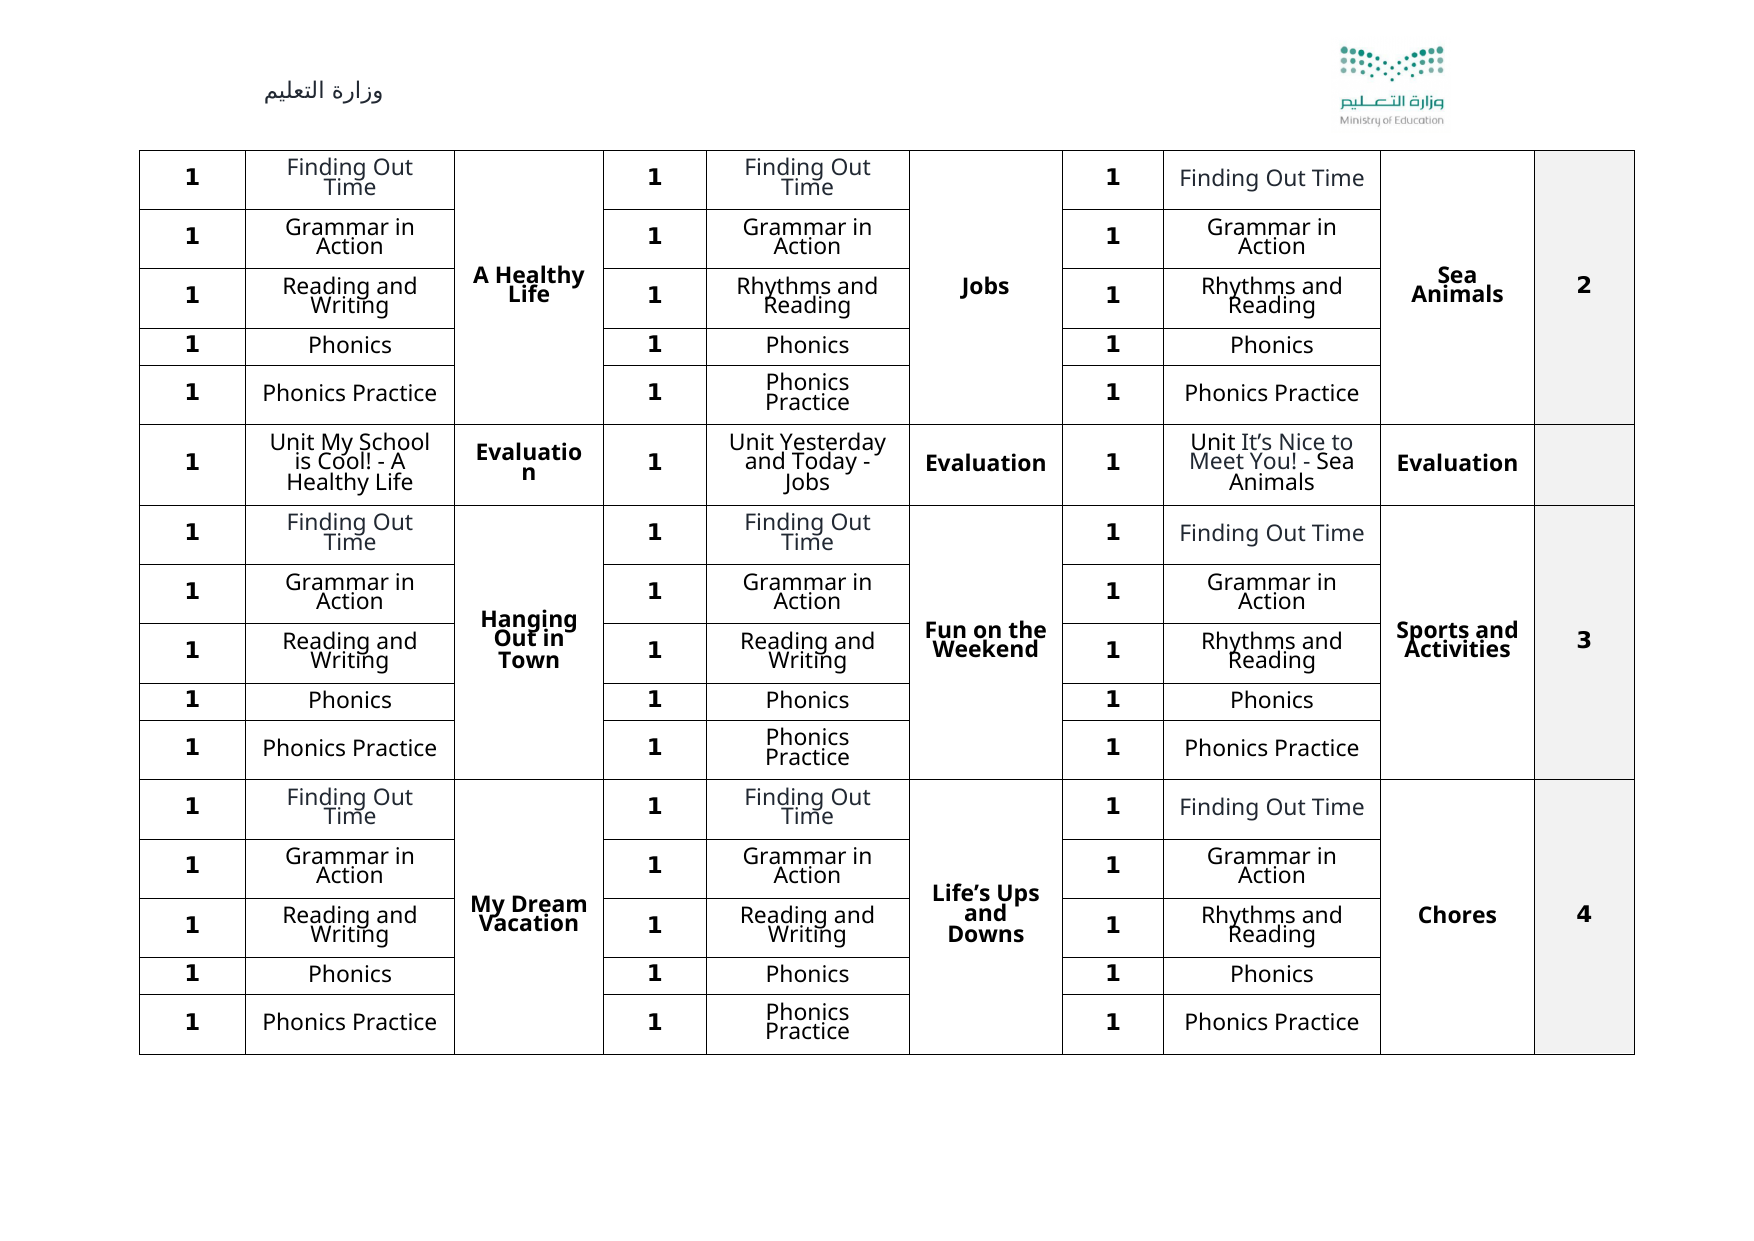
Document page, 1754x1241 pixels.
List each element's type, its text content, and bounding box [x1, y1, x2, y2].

table_cell Phonics Practice [707, 721, 909, 779]
table_cell Rhythms and Reading [1164, 269, 1380, 327]
table_cell 1 [140, 684, 245, 720]
table_cell Sea Animals [1381, 151, 1534, 424]
table_cell Phonics [707, 684, 909, 720]
table_cell 1 [140, 995, 245, 1053]
table_cell Phonics [1164, 958, 1380, 994]
table_cell 1 [140, 565, 245, 623]
table_cell Grammar in Action [246, 840, 454, 898]
table_cell 1 [604, 684, 706, 720]
table_cell 1 [604, 721, 706, 779]
table_cell Phonics [707, 329, 909, 365]
table_cell 1 [1063, 425, 1163, 505]
table_cell Life’s Ups and Downs [910, 780, 1062, 1053]
table_cell 1 [604, 995, 706, 1053]
table_cell 1 [604, 565, 706, 623]
table_cell 1 [140, 425, 245, 505]
table_cell 1 [604, 624, 706, 682]
table_cell Jobs [910, 151, 1062, 424]
table_cell Phonics [246, 958, 454, 994]
table_cell 2 [1535, 151, 1634, 424]
table_cell Reading and Writing [246, 899, 454, 957]
table_cell 1 [604, 151, 706, 209]
table_cell 1 [604, 425, 706, 505]
table_cell 1 [1063, 269, 1163, 327]
table_cell Phonics Practice [1164, 366, 1380, 424]
table_cell Reading and Writing [707, 624, 909, 682]
table_cell 3 [1535, 506, 1634, 779]
table_cell 4 [1535, 780, 1634, 1053]
table_cell 1 [604, 329, 706, 365]
table_cell Rhythms and Reading [707, 269, 909, 327]
table_cell Fun on the Weekend [910, 506, 1062, 779]
table_cell 1 [140, 899, 245, 957]
table_cell 1 [140, 506, 245, 564]
table_cell Phonics Practice [246, 995, 454, 1053]
table_cell Finding Out Time [707, 506, 909, 564]
table_cell 1 [1063, 329, 1163, 365]
table_cell Phonics [246, 684, 454, 720]
table_cell 1 [1063, 721, 1163, 779]
table_cell 1 [604, 899, 706, 957]
table_cell Phonics Practice [1164, 995, 1380, 1053]
table_cell A Healthy Life [455, 151, 603, 424]
table_cell Phonics Practice [246, 721, 454, 779]
table_cell 1 [140, 151, 245, 209]
table_cell 1 [1063, 151, 1163, 209]
table_cell Grammar in Action [707, 210, 909, 268]
table_cell 1 [1063, 684, 1163, 720]
table_cell My Dream Vacation [455, 780, 603, 1053]
table_cell 1 [140, 329, 245, 365]
table_cell Finding Out Time [246, 780, 454, 838]
table_cell 1 [604, 269, 706, 327]
table_cell Phonics Practice [1164, 721, 1380, 779]
table_cell Rhythms and Reading [1164, 899, 1380, 957]
table_cell 1 [140, 210, 245, 268]
table_cell 1 [1063, 624, 1163, 682]
table_cell Grammar in Action [1164, 840, 1380, 898]
table_cell Unit My School is Cool! - A Healthy Life [246, 425, 454, 505]
table_cell Phonics [1164, 684, 1380, 720]
table_cell 1 [1063, 958, 1163, 994]
table_cell Phonics Practice [246, 366, 454, 424]
table_cell Unit Yesterday and Today - Jobs [707, 425, 909, 505]
table_cell Phonics Practice [707, 995, 909, 1053]
table_cell Unit It’s Nice to Meet You! - Sea Animals [1164, 425, 1380, 505]
table_cell [1535, 425, 1634, 505]
table_cell Phonics Practice [707, 366, 909, 424]
table_cell 1 [1063, 366, 1163, 424]
table_cell Phonics [1164, 329, 1380, 365]
table_cell Finding Out Time [246, 506, 454, 564]
table_cell Phonics [246, 329, 454, 365]
table_cell Finding Out Time [1164, 780, 1380, 838]
table_cell 1 [604, 210, 706, 268]
table_cell Reading and Writing [246, 269, 454, 327]
table_cell Reading and Writing [246, 624, 454, 682]
table_cell Grammar in Action [246, 565, 454, 623]
table_cell Grammar in Action [1164, 565, 1380, 623]
table_cell 1 [140, 840, 245, 898]
table_cell 1 [604, 840, 706, 898]
table_cell Finding Out Time [1164, 151, 1380, 209]
table_cell 1 [140, 780, 245, 838]
table_cell 1 [140, 269, 245, 327]
table_cell 1 [604, 780, 706, 838]
table_cell Grammar in Action [246, 210, 454, 268]
table_cell Grammar in Action [1164, 210, 1380, 268]
table_cell 1 [140, 721, 245, 779]
table_cell Finding Out Time [707, 151, 909, 209]
table_cell Phonics [707, 958, 909, 994]
table_cell Grammar in Action [707, 840, 909, 898]
table_cell Sports and Activities [1381, 506, 1534, 779]
table_cell Reading and Writing [707, 899, 909, 957]
table_cell 1 [604, 958, 706, 994]
table_cell Finding Out Time [707, 780, 909, 838]
table_cell Finding Out Time [246, 151, 454, 209]
table_cell Rhythms and Reading [1164, 624, 1380, 682]
table_cell 1 [1063, 506, 1163, 564]
table_cell 1 [604, 506, 706, 564]
table_cell 1 [1063, 840, 1163, 898]
table_cell 1 [1063, 565, 1163, 623]
table_cell 1 [1063, 780, 1163, 838]
table_cell 1 [140, 624, 245, 682]
table_cell Evaluation [910, 425, 1062, 505]
table_cell Finding Out Time [1164, 506, 1380, 564]
table_cell 1 [604, 366, 706, 424]
table_cell Chores [1381, 780, 1534, 1053]
table_cell Hanging Out in Town [455, 506, 603, 779]
table_cell Evaluation [1381, 425, 1534, 505]
table_cell 1 [1063, 899, 1163, 957]
table_cell 1 [140, 366, 245, 424]
table_cell 1 [140, 958, 245, 994]
table_cell 1 [1063, 995, 1163, 1053]
table_cell 1 [1063, 210, 1163, 268]
table_cell Evaluation [455, 425, 603, 505]
table_cell Grammar in Action [707, 565, 909, 623]
picture [1331, 36, 1451, 133]
